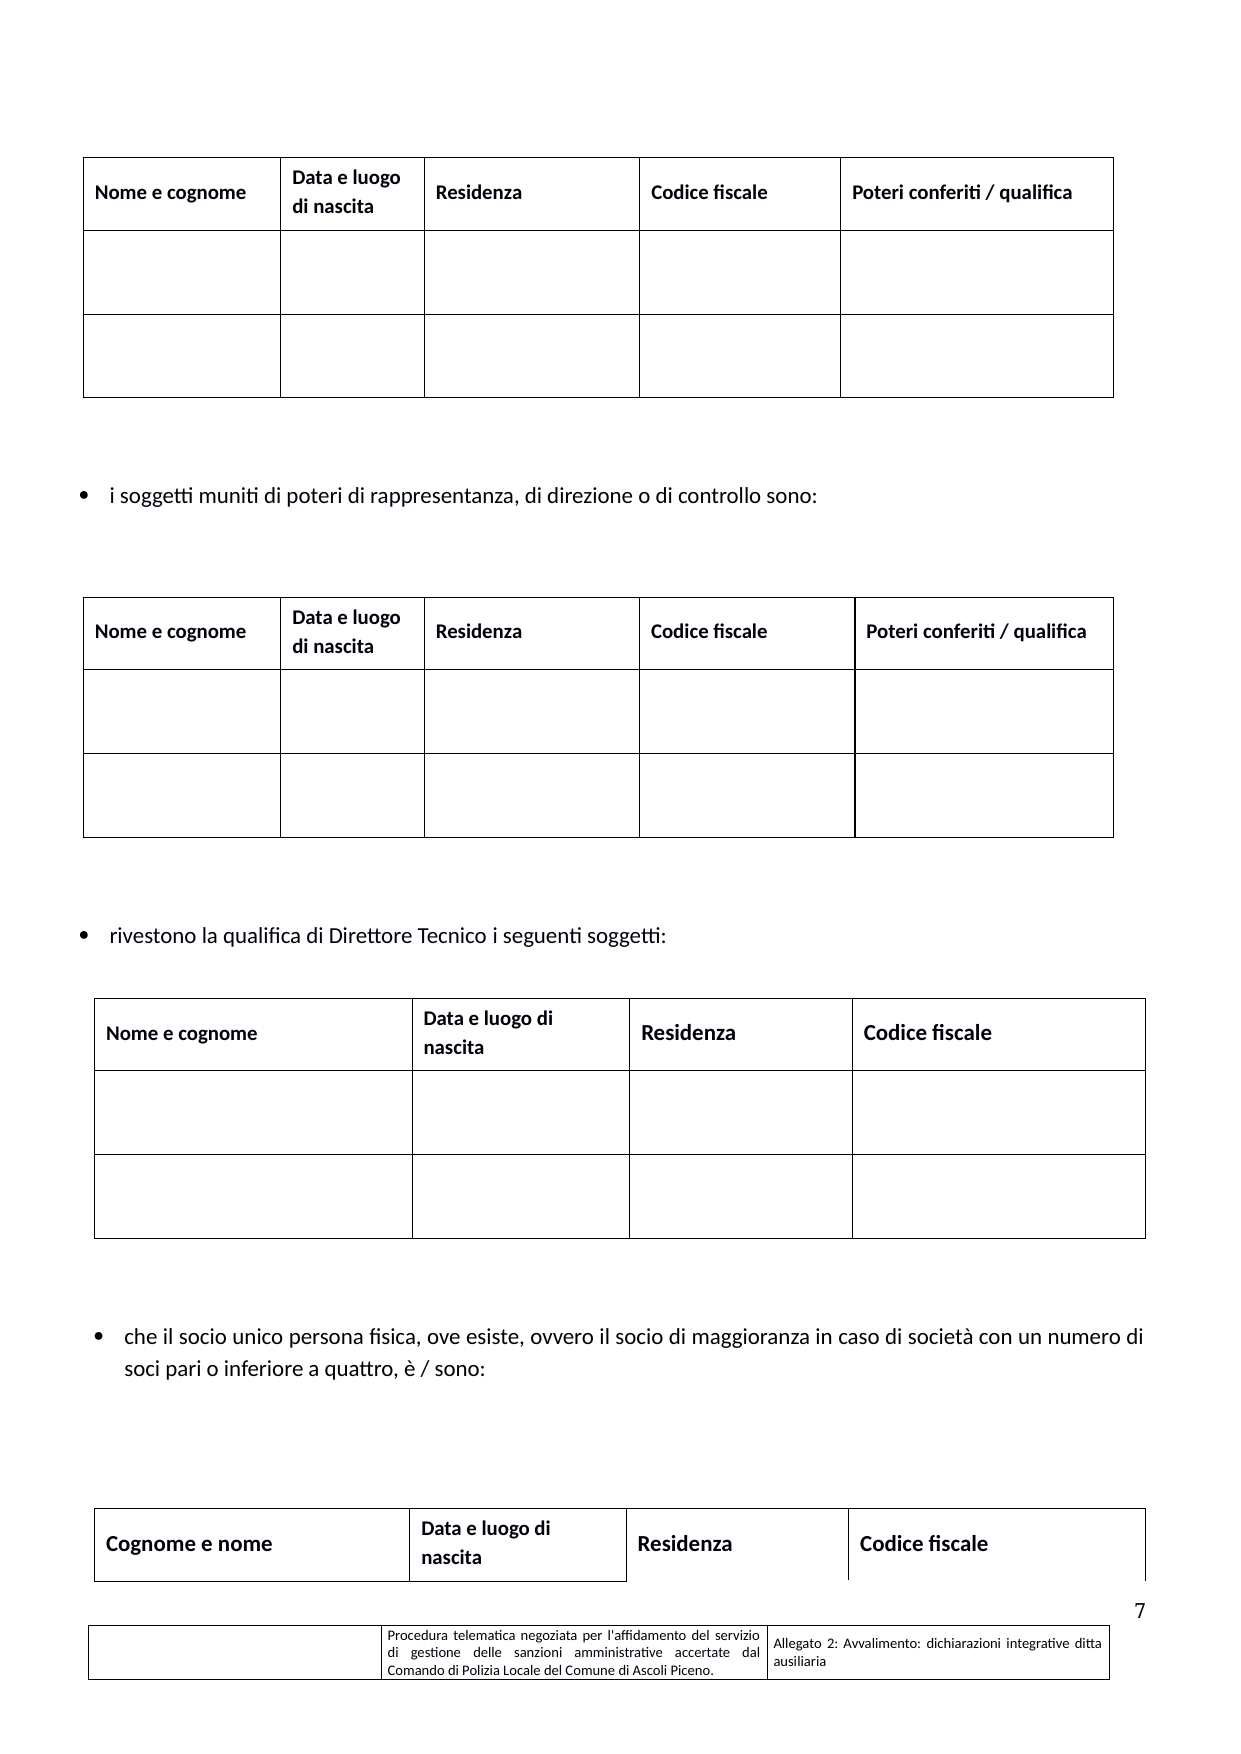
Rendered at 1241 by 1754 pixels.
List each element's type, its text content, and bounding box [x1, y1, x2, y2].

table_header Codice fiscale [640, 158, 840, 229]
table_cell [425, 754, 639, 837]
table_header Nome e cognome [95, 999, 412, 1070]
table_header Residenza [425, 158, 639, 229]
table_cell [413, 1071, 629, 1154]
table_cell [425, 670, 639, 753]
table_cell [630, 1155, 852, 1238]
table_cell [856, 754, 1113, 837]
table_cell [856, 670, 1113, 753]
table_header Poteri conferiti / qualifica [856, 598, 1113, 669]
table_header Codice fiscale [849, 1509, 1145, 1581]
table_header Data e luogo di nascita [281, 158, 424, 229]
table_cell [95, 1071, 412, 1154]
table_header Codice fiscale [640, 598, 854, 669]
table_cell [640, 670, 854, 753]
table_header Nome e cognome [84, 598, 280, 669]
table_cell [84, 231, 280, 313]
table_header Codice fiscale [853, 999, 1145, 1070]
table_cell [413, 1155, 629, 1238]
table_cell [281, 754, 424, 837]
table_header Data e luogo di nascita [413, 999, 629, 1070]
table_cell [281, 231, 424, 313]
table_cell [281, 315, 424, 397]
table_cell [84, 315, 280, 397]
table_header Cognome e nome [95, 1509, 409, 1581]
list che il socio unico persona fisica, ove esiste, ovvero il socio di maggioranza in caso di società con un numero di soci pari o inferiore a quattro, è / sono: [94, 1322, 1146, 1382]
table_header Data e luogo di nascita [410, 1509, 626, 1581]
table_cell [841, 315, 1113, 397]
table_cell [281, 670, 424, 753]
table_header Poteri conferiti / qualifica [841, 158, 1113, 229]
table_cell [84, 670, 280, 753]
table_cell [84, 754, 280, 837]
table_cell [853, 1155, 1145, 1238]
table_cell [640, 754, 854, 837]
table_cell [841, 231, 1113, 313]
list rivestono la qualifica di Direttore Tecnico i seguenti soggetti: [80, 921, 1146, 949]
table_cell [95, 1155, 412, 1238]
table_header Data e luogo di nascita [281, 598, 424, 669]
list i soggetti muniti di poteri di rappresentanza, di direzione o di controllo sono: [80, 481, 1146, 509]
table_cell [640, 231, 840, 313]
table_cell [640, 315, 840, 397]
table_header Residenza [627, 1509, 849, 1581]
table_header Nome e cognome [84, 158, 280, 229]
table_header Residenza [630, 999, 852, 1070]
table_cell [425, 231, 639, 313]
table_cell [853, 1071, 1145, 1154]
table_header Residenza [425, 598, 639, 669]
table_cell [630, 1071, 852, 1154]
table_cell [425, 315, 639, 397]
